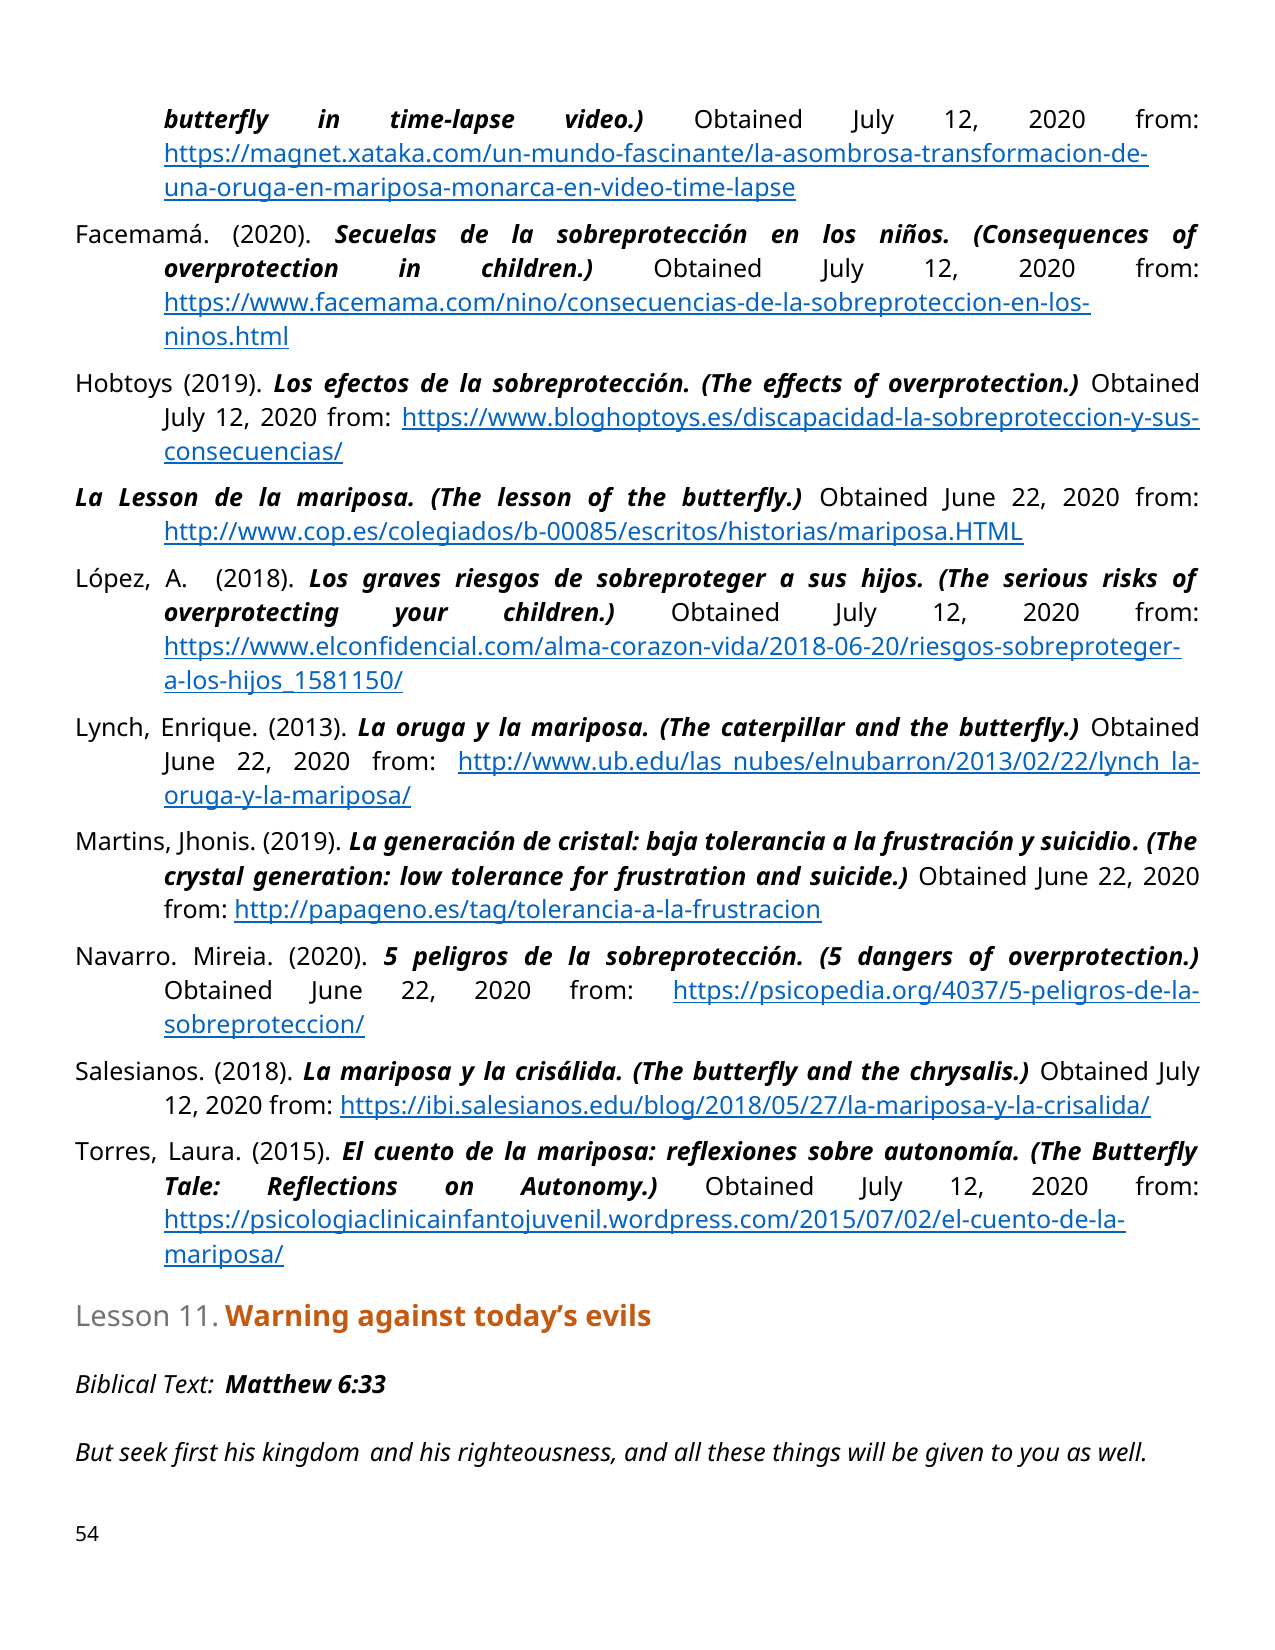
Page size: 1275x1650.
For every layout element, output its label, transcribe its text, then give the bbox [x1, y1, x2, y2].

text La Lesson de la mariposa. (The lesson of the butterfly.) Obtained June 22, 2020 from: http://www.cop.es/colegiados/b-00085/escritos/historias/mariposa.HTML [75, 480, 1200, 548]
text Salesianos. (2018). La mariposa y la crisálida. (The butterfly and the chrysalis.) Obtained July 12, 2020 from: https://ibi.salesianos.edu/blog/2018/05/27/la-mariposa-y-la-crisalida/ [75, 1053, 1200, 1122]
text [75, 102, 1200, 204]
text Hobtoys (2019). Los efectos de la sobreprotección. (The effects of overprotection.) Obtained July 12, 2020 from: https://www.bloghoptoys.es/discapacidad-la-sobreproteccion-y-sus-consecuencias/ [75, 365, 1200, 467]
text Facemamá. (2020). Secuelas de la sobreprotección en los niños. (Consequences of overprotection in children.) Obtained July 12, 2020 from: https://www.facemama.com/nino/consecuencias-de-la-sobreproteccion-en-los-ninos.html [75, 217, 1200, 353]
text Biblical Text: Matthew 6:33 [75, 1367, 1200, 1401]
text But seek first his kingdom and his righteousness, and all these things will be given to you as well. [75, 1435, 1200, 1469]
text Navarro. Mireia. (2020). 5 peligros de la sobreprotección. (5 dangers of overprotection.) Obtained June 22, 2020 from: https://psicopedia.org/4037/5-peligros-de-la-sobreproteccion/ [75, 939, 1200, 1041]
text Lynch, Enrique. (2013). La oruga y la mariposa. (The caterpillar and the butterfly.) Obtained June 22, 2020 from: http://www.ub.edu/las_nubes/elnubarron/2013/02/22/lynch_la-oruga-y-la-mariposa/ [75, 709, 1200, 812]
subtitle Lesson 11. Warning against today’s evils [75, 1295, 1200, 1335]
text Torres, Laura. (2015). El cuento de la mariposa: reflexiones sobre autonomía. (The Butterfly Tale: Reflections on Autonomy.) Obtained July 12, 2020 from: https://psicologiaclinicainfantojuvenil.wordpress.com/2015/07/02/el-cuento-de-la-mariposa/ [75, 1134, 1200, 1270]
text Martins, Jhonis. (2019). La generación de cristal: baja tolerancia a la frustración y suicidio. (The crystal generation: low tolerance for frustration and suicide.) Obtained June 22, 2020 from: http://papageno.es/tag/tolerancia-a-la-frustracion [75, 824, 1200, 926]
text López, A. (2018). Los graves riesgos de sobreproteger a sus hijos. (The serious risks of overprotecting your children.) Obtained July 12, 2020 from: https://www.elconfidencial.com/alma-corazon-vida/2018-06-20/riesgos-sobreproteger-a-los-hijos_1581150/ [75, 561, 1200, 697]
